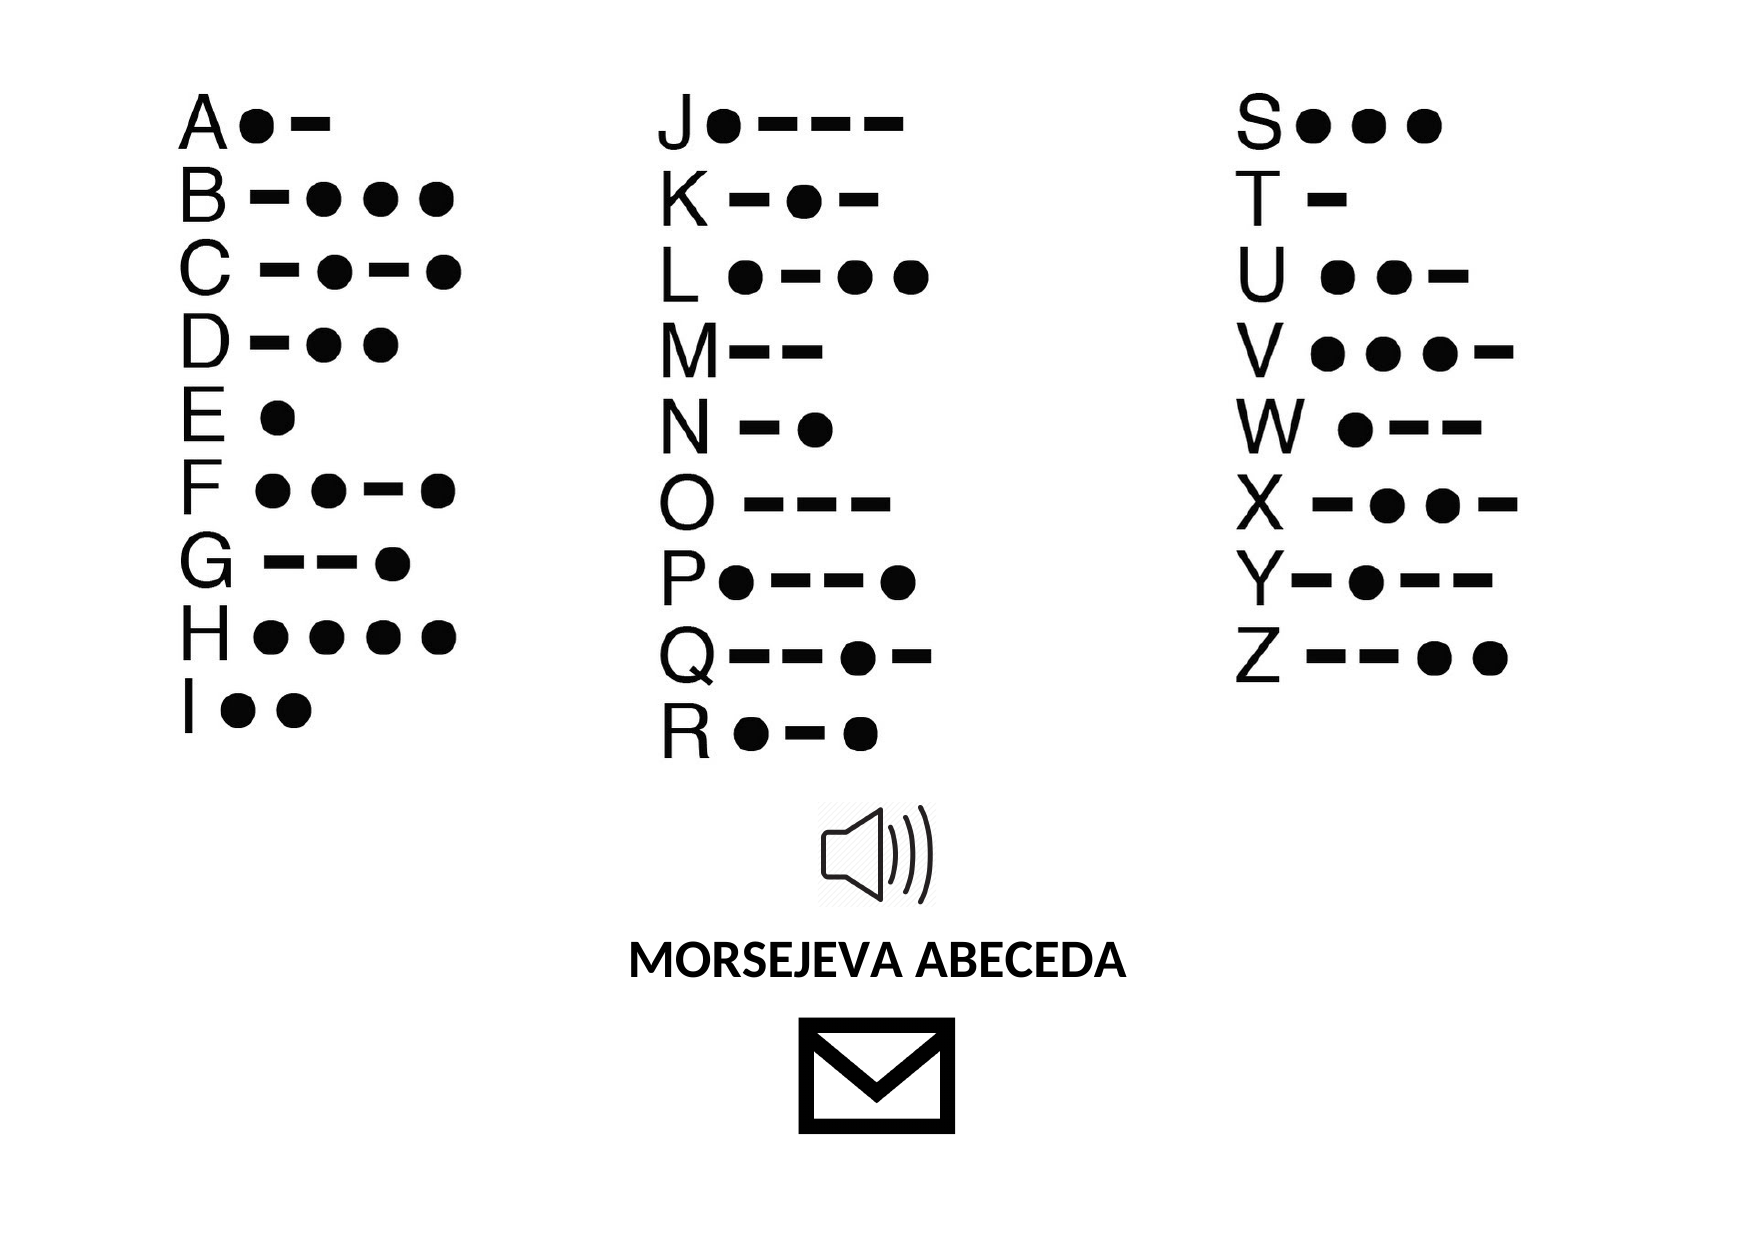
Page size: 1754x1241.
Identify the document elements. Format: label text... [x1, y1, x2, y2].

picture [146, 75, 1608, 784]
text MORSEJEVA ABECEDA [75, 925, 1679, 991]
picture [817, 802, 937, 907]
picture [797, 1017, 957, 1136]
